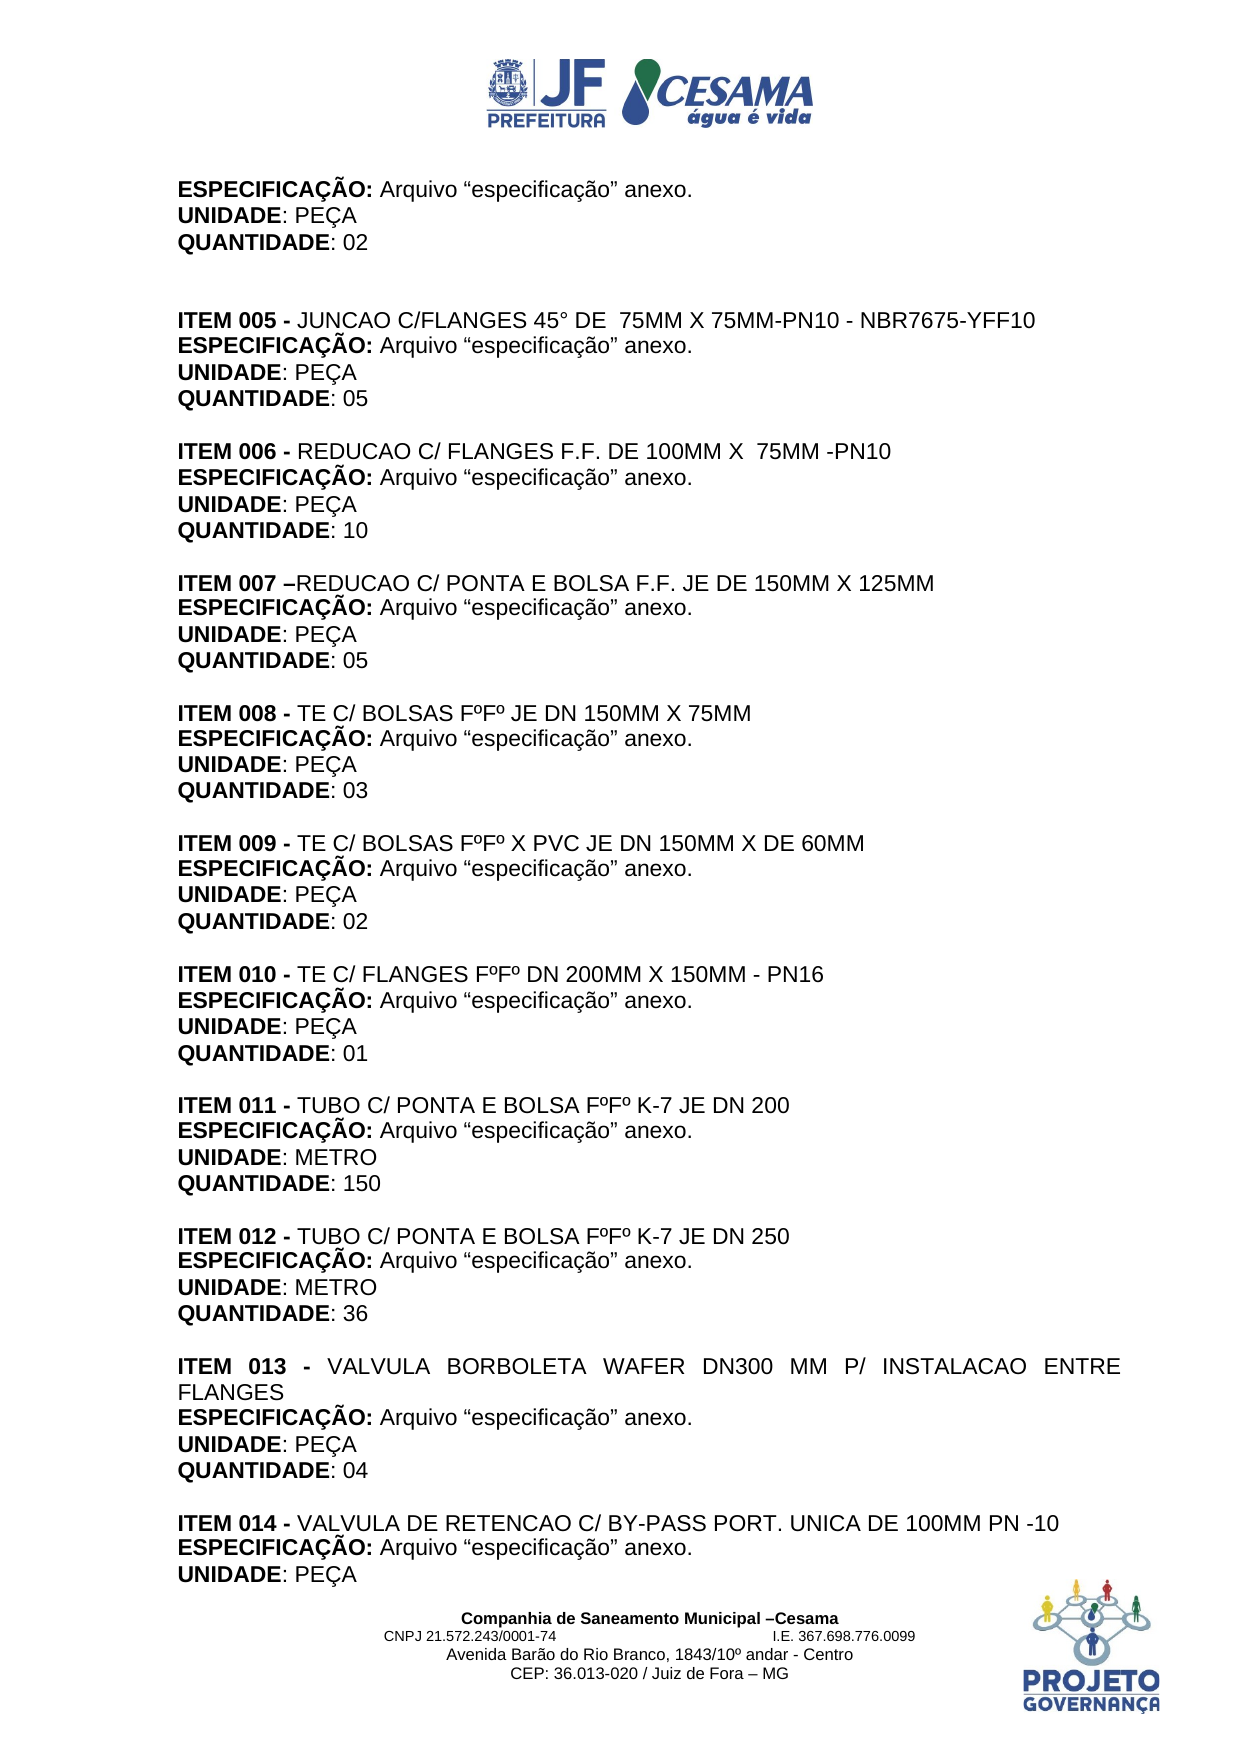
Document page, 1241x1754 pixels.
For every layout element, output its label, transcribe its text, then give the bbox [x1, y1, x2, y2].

text ITEM 012 - TUBO C/ PONTA E BOLSA FºFº K-7 JE DN 250 [177, 1223, 1122, 1249]
text ESPECIFICAÇÃO: Arquivo “especificação” anexo. [177, 987, 1122, 1013]
text ESPECIFICAÇÃO: Arquivo “especificação” anexo. [177, 334, 1122, 359]
text QUANTIDADE: 03 [177, 777, 1122, 804]
text UNIDADE: PEÇA [177, 1013, 1122, 1039]
text UNIDADE: PEÇA [177, 881, 1122, 908]
text UNIDADE: PEÇA [177, 621, 1122, 647]
text ESPECIFICAÇÃO: Arquivo “especificação” anexo. [177, 464, 1122, 491]
text UNIDADE: METRO [177, 1143, 1122, 1170]
text ESPECIFICAÇÃO: Arquivo “especificação” anexo. [177, 1249, 1122, 1274]
text UNIDADE: PEÇA [177, 751, 1122, 777]
text QUANTIDADE: 02 [177, 228, 1122, 255]
text QUANTIDADE: 10 [177, 517, 1122, 543]
text UNIDADE: PEÇA [177, 359, 1122, 385]
text ITEM 006 - REDUCAO C/ FLANGES F.F. DE 100MM X 75MM -PN10 [177, 438, 1122, 464]
text ESPECIFICAÇÃO: Arquivo “especificação” anexo. [177, 857, 1122, 881]
text ESPECIFICAÇÃO: Arquivo “especificação” anexo. [177, 177, 1122, 202]
text UNIDADE: PEÇA [177, 202, 1122, 228]
text QUANTIDADE: 05 [177, 385, 1122, 411]
text UNIDADE: PEÇA [177, 1561, 1122, 1587]
text ESPECIFICAÇÃO: Arquivo “especificação” anexo. [177, 1406, 1122, 1431]
text ITEM 010 - TE C/ FLANGES FºFº DN 200MM X 150MM - PN16 [177, 961, 1122, 987]
text ESPECIFICAÇÃO: Arquivo “especificação” anexo. [177, 726, 1122, 751]
text ITEM 009 - TE C/ BOLSAS FºFº X PVC JE DN 150MM X DE 60MM [177, 830, 1122, 857]
picture [486, 59, 813, 128]
text UNIDADE: PEÇA [177, 1431, 1122, 1457]
text UNIDADE: METRO [177, 1274, 1122, 1300]
picture [1023, 1579, 1160, 1714]
text QUANTIDADE: 36 [177, 1300, 1122, 1327]
text ITEM 005 - JUNCAO C/FLANGES 45° DE 75MM X 75MM-PN10 - NBR7675-YFF10 [177, 307, 1122, 334]
text QUANTIDADE: 150 [177, 1170, 1122, 1196]
text ITEM 008 - TE C/ BOLSAS FºFº JE DN 150MM X 75MM [177, 700, 1122, 726]
text QUANTIDADE: 02 [177, 908, 1122, 934]
text ESPECIFICAÇÃO: Arquivo “especificação” anexo. [177, 596, 1122, 621]
text QUANTIDADE: 05 [177, 647, 1122, 673]
text QUANTIDADE: 04 [177, 1457, 1122, 1483]
text ESPECIFICAÇÃO: Arquivo “especificação” anexo. [177, 1119, 1122, 1143]
text ITEM 011 - TUBO C/ PONTA E BOLSA FºFº K-7 JE DN 200 [177, 1092, 1122, 1119]
text UNIDADE: PEÇA [177, 491, 1122, 517]
text ITEM 014 - VALVULA DE RETENCAO C/ BY-PASS PORT. UNICA DE 100MM PN -10 [177, 1509, 1122, 1536]
text ITEM 013 - VALVULA BORBOLETA WAFER DN300 MM P/ INSTALACAO ENTRE FLANGES [177, 1353, 1122, 1406]
text ITEM 007 –REDUCAO C/ PONTA E BOLSA F.F. JE DE 150MM X 125MM [177, 569, 1122, 596]
text ESPECIFICAÇÃO: Arquivo “especificação” anexo. [177, 1536, 1122, 1561]
text QUANTIDADE: 01 [177, 1039, 1122, 1066]
